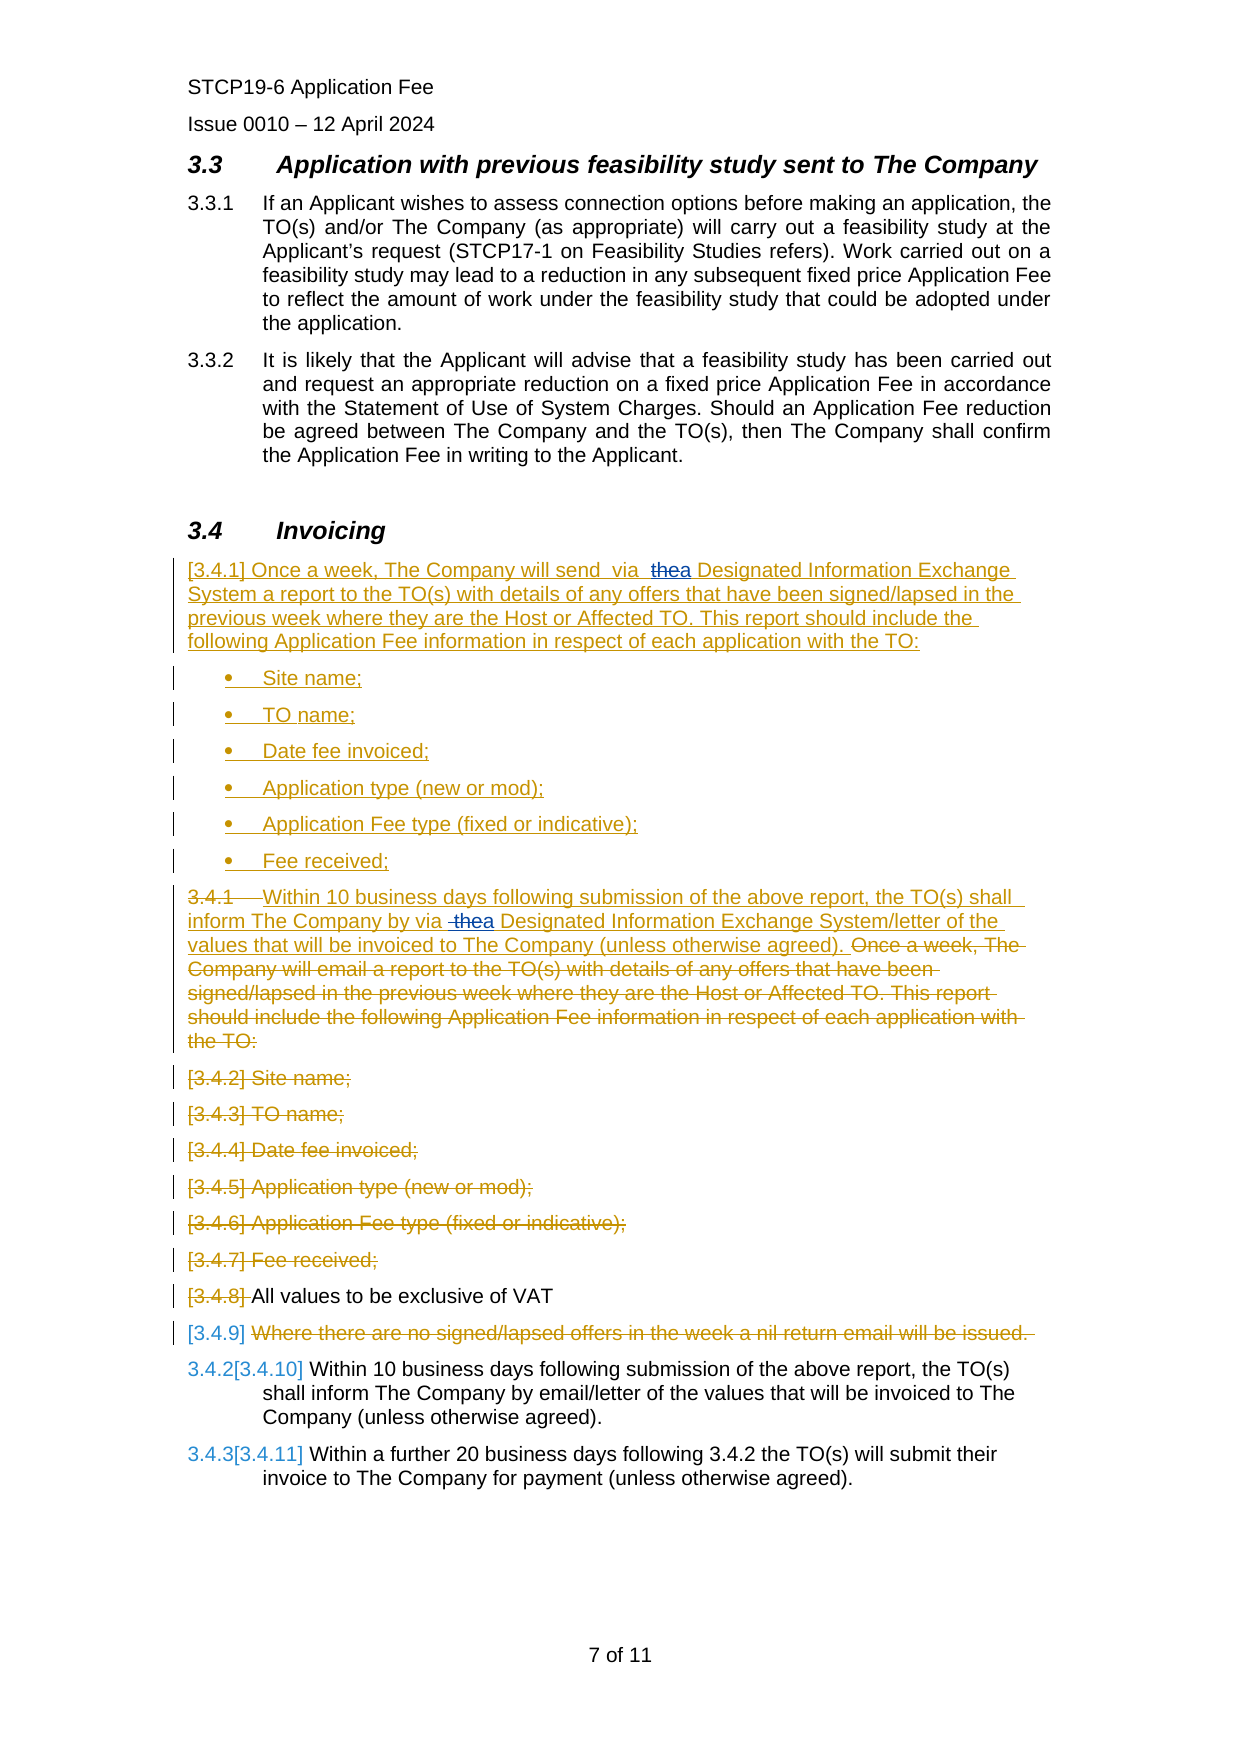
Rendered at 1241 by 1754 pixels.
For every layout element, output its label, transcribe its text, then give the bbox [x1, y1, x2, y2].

subtitle Within a further 20 business days following 3.4.2 the TO(s) will submit their invoice to The Company for payment (unless otherwise agreed). [187, 1441, 1053, 1489]
subtitle Invoicing [187, 516, 1053, 545]
subtitle If an Applicant wishes to assess connection options before making an application, the TO(s) and/or The Company (as appropriate) will carry out a feasibility study at the Applicant’s request (STCP17-1 on Feasibility Studies refers). Work carried out on a feasibility study may lead to a reduction in any subsequent fixed price Application Fee to reflect the amount of work under the feasibility study that could be adopted under the application. [187, 191, 1053, 335]
subtitle Application with previous feasibility study sent to The Company [187, 150, 1053, 179]
subtitle Within 10 business days following submission of the above report, the TO(s) shall inform The Company by email/letter of the values that will be invoiced to The Company (unless otherwise agreed). [187, 1357, 1053, 1429]
subtitle It is likely that the Applicant will advise that a feasibility study has been carried out and request an appropriate reduction on a fixed price Application Fee in accordance with the Statement of Use of System Charges. Should an Application Fee reduction be agreed between The Company and the TO(s), then The Company shall confirm the Application Fee in writing to the Applicant. [187, 347, 1053, 467]
